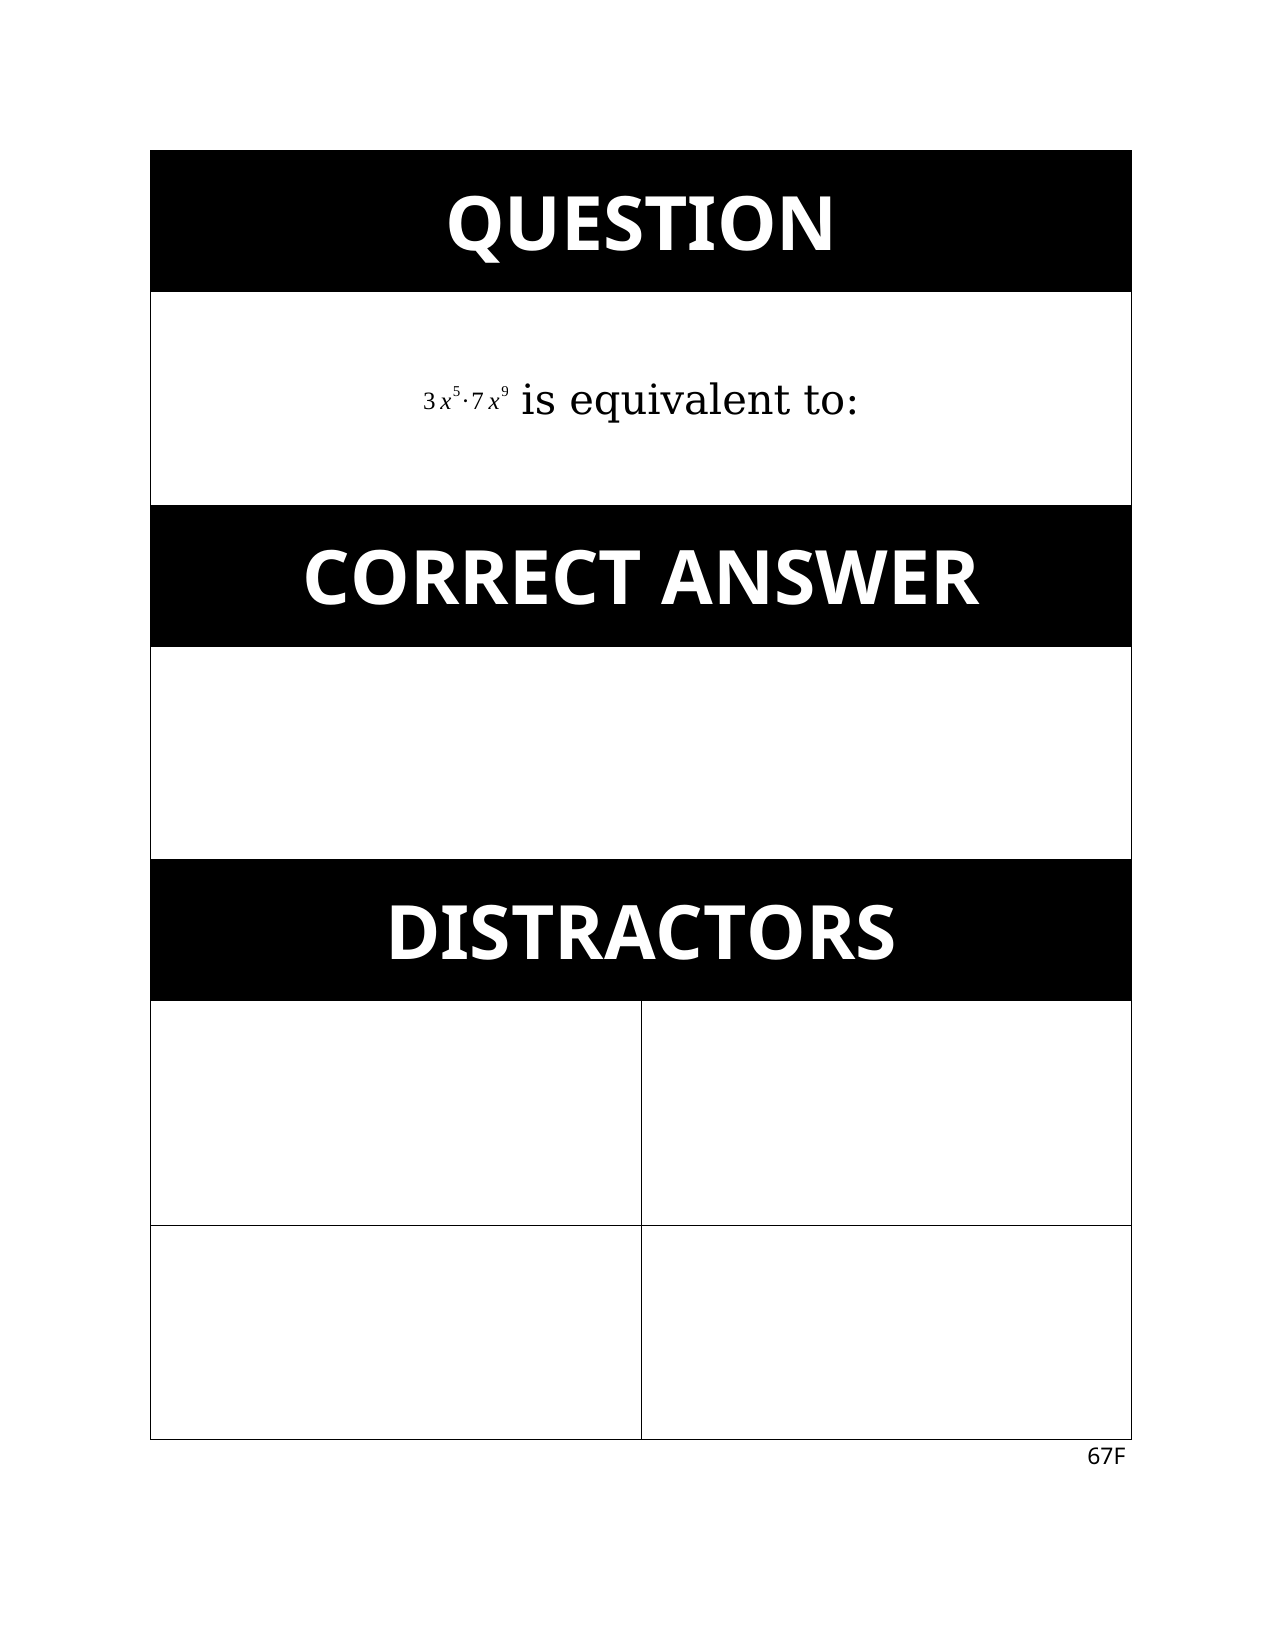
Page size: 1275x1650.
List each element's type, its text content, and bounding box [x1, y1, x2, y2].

table_cell CORRECT ANSWER [151, 506, 1131, 646]
table_cell [151, 647, 1131, 859]
text 67F [150, 1440, 1125, 1471]
table_header QUESTION [151, 151, 1131, 291]
table_cell [642, 1001, 1131, 1225]
table_cell is equivalent to: [151, 292, 1131, 504]
table_cell [642, 1226, 1131, 1439]
table_cell DISTRACTORS [151, 860, 1131, 1000]
table_cell [151, 1001, 641, 1225]
table_cell [151, 1226, 641, 1439]
